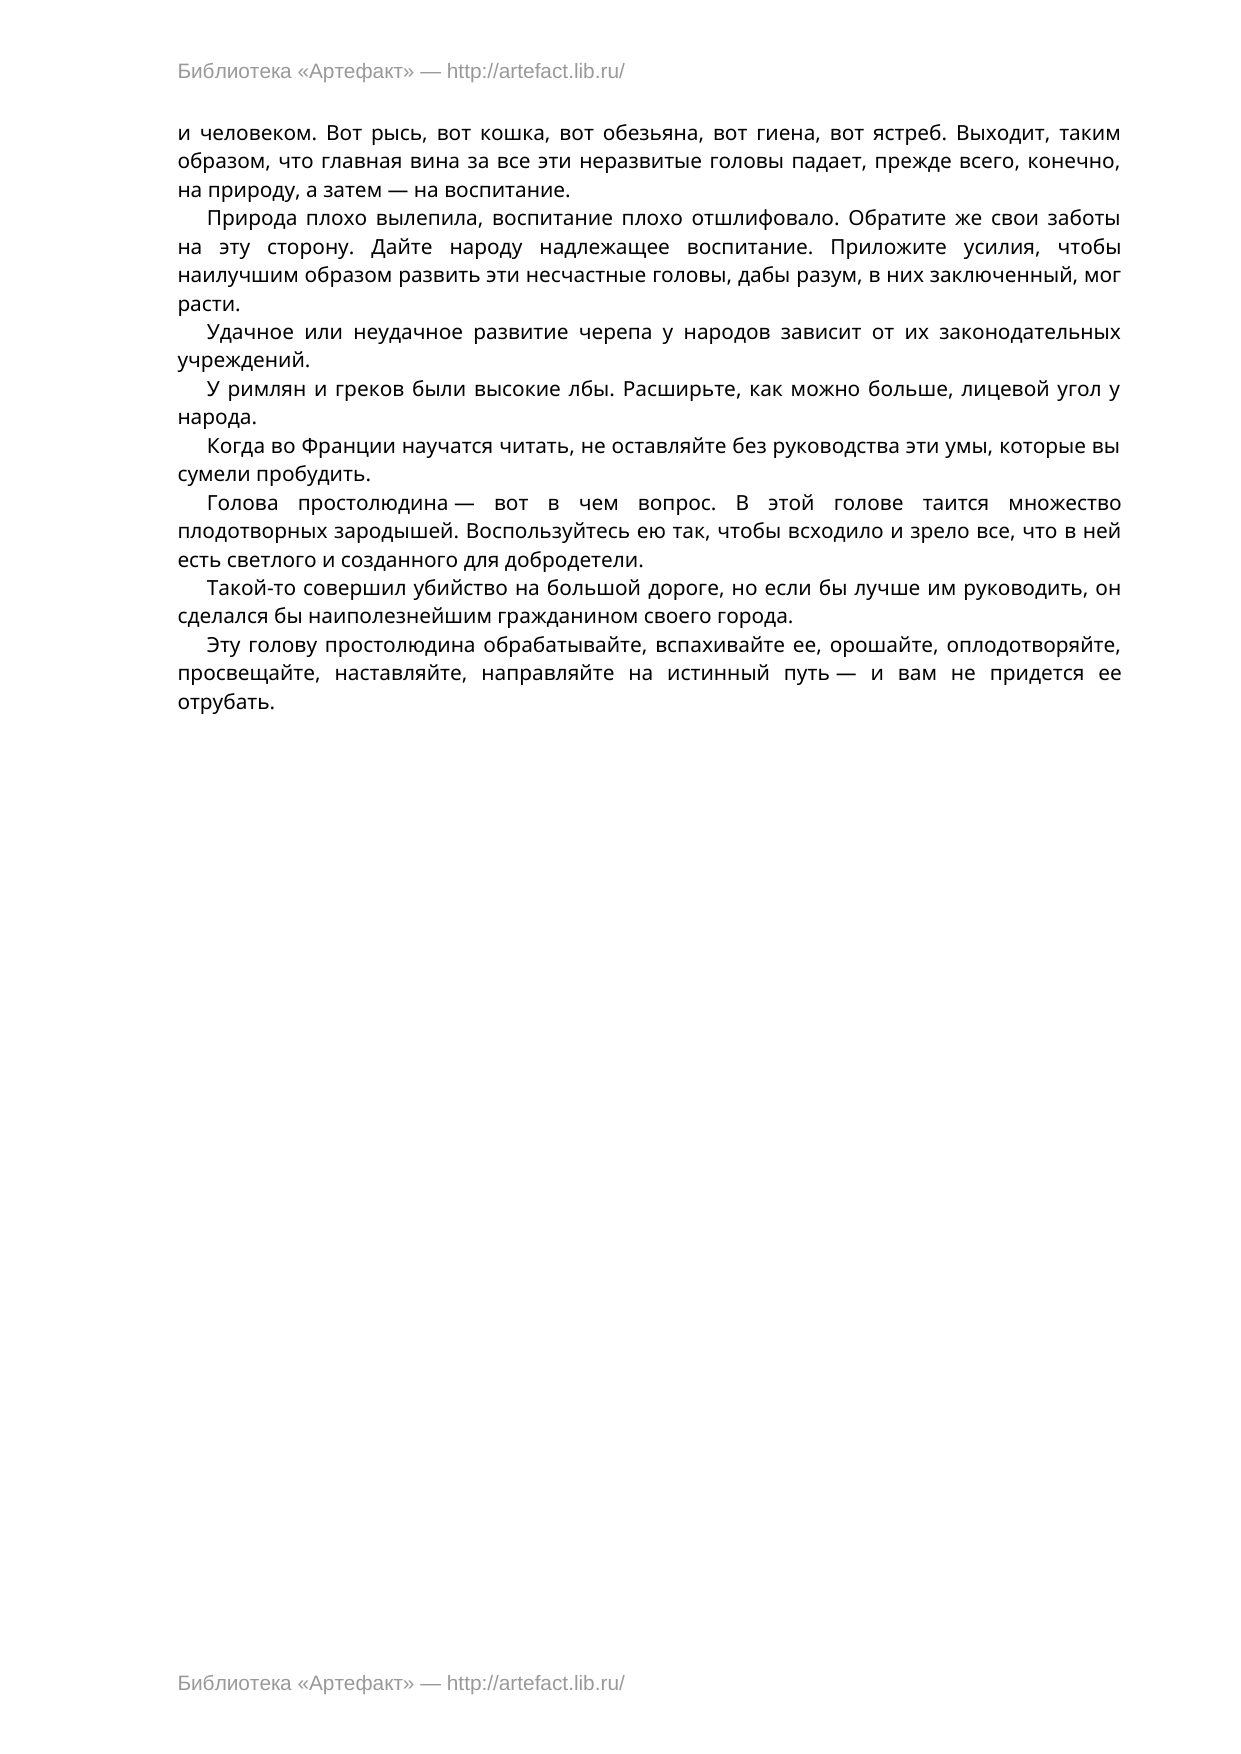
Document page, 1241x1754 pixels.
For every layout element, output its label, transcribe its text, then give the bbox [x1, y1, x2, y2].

text Природа плохо вылепила, воспитание плохо отшлифовало. Обратите же свои заботы на эту сторону. Дайте народу надлежащее воспитание. Приложите усилия, чтобы наилучшим образом развить эти несчастные головы, дабы разум, в них заключенный, мог расти. [177, 203, 1122, 317]
text Эту голову простолюдина обрабатывайте, вспахивайте ее, орошайте, оплодотворяйте, просвещайте, наставляйте, направляйте на истинный путь — и вам не придется ее отрубать. [177, 630, 1122, 715]
text Удачное или неудачное развитие черепа у народов зависит от их законодательных учреждений. [177, 317, 1122, 374]
text Такой-то совершил убийство на большой дороге, но если бы лучше им руководить, он сделался бы наиполезнейшим гражданином своего города. [177, 573, 1122, 630]
text Голова простолюдина — вот в чем вопрос. В этой голове таится множество плодотворных зародышей. Воспользуйтесь ею так, чтобы всходило и зрело все, что в ней есть светлого и созданного для добродетели. [177, 488, 1122, 573]
text У римлян и греков были высокие лбы. Расширьте, как можно больше, лицевой угол у народа. [177, 374, 1122, 431]
text Когда во Франции научатся читать, не оставляйте без руководства эти умы, которые вы сумели пробудить. [177, 431, 1122, 488]
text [177, 118, 1122, 203]
